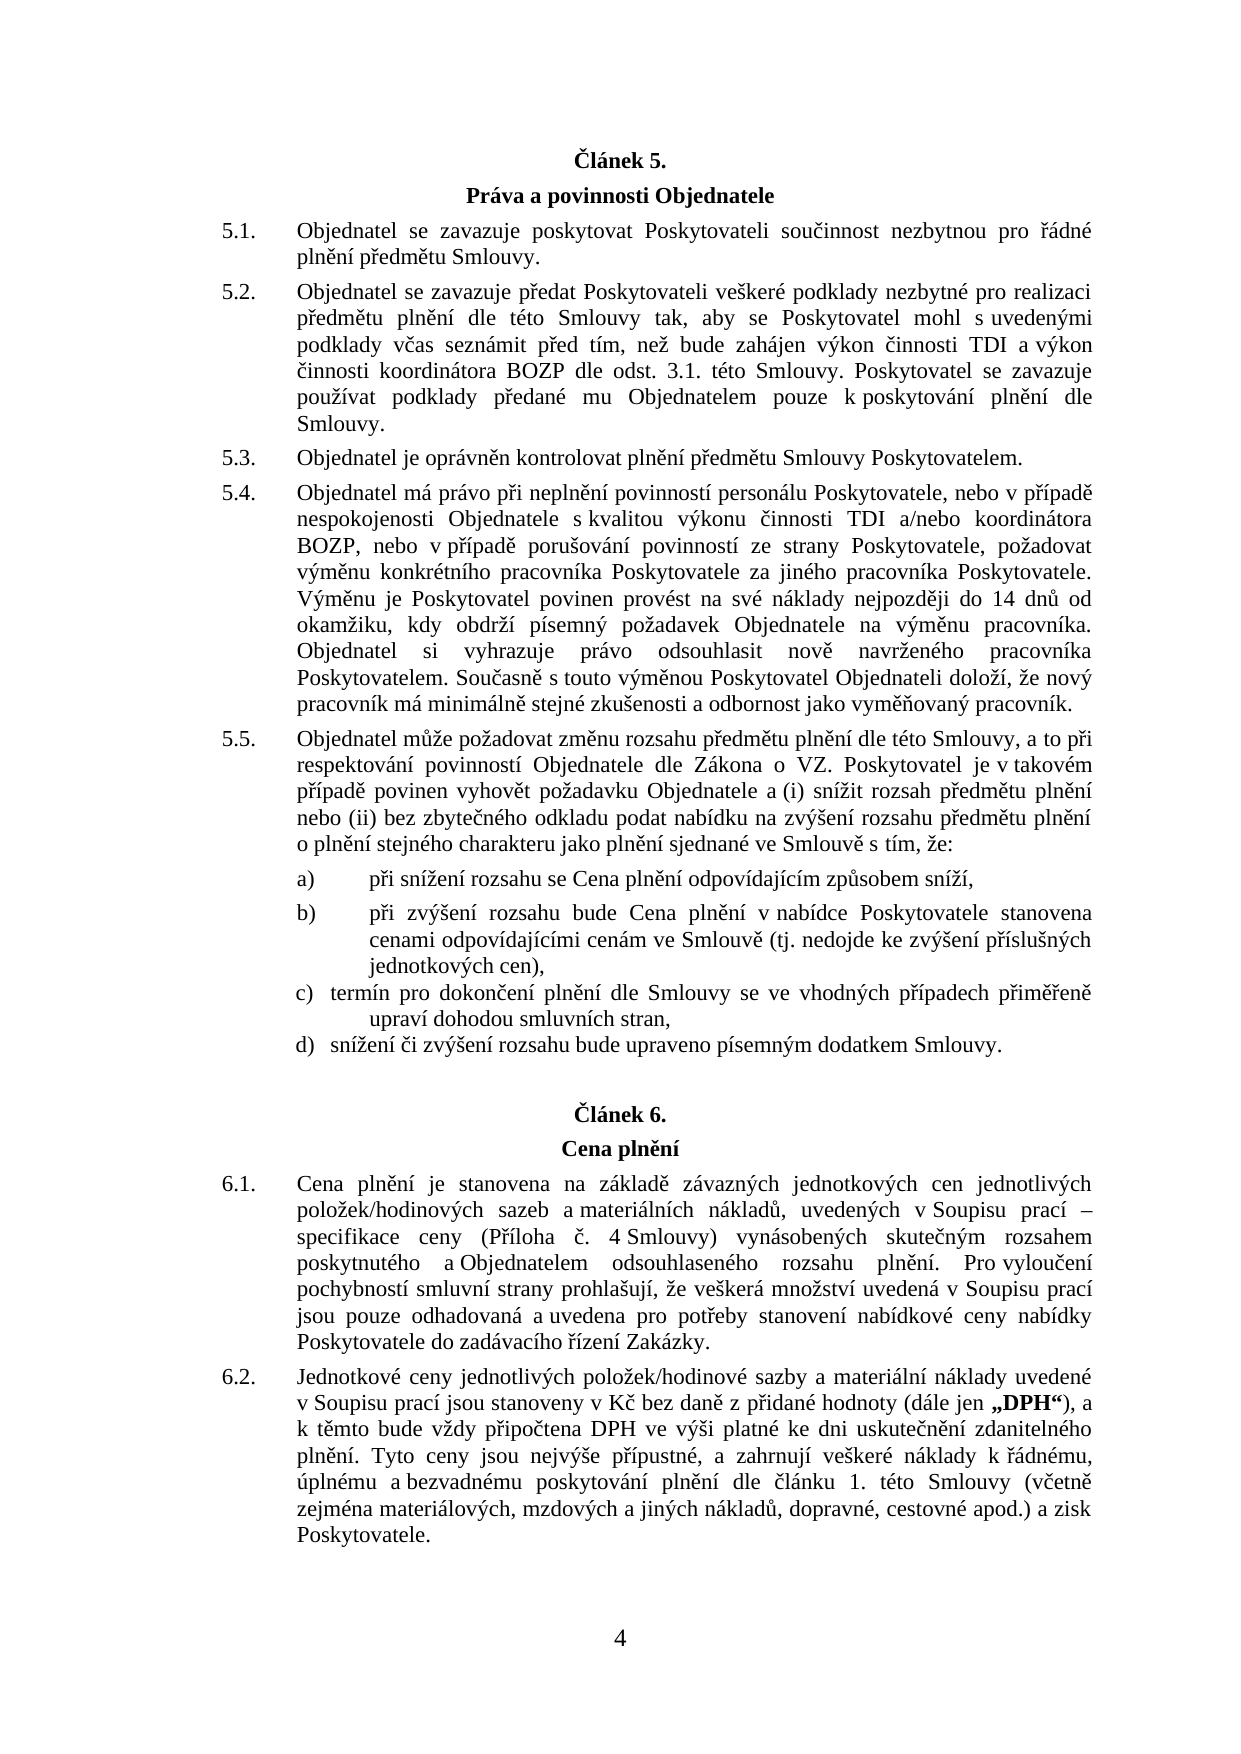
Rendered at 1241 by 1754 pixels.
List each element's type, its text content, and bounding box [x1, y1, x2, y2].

list termín pro dokončení plnění dle Smlouvy se ve vhodných případech přiměřeně upraví dohodou smluvních stran, [295, 978, 1093, 1031]
list Objednatel se zavazuje poskytovat Poskytovateli součinnost nezbytnou pro řádné plnění předmětu Smlouvy. [222, 217, 1093, 270]
list Jednotkové ceny jednotlivých položek/hodinové sazby a materiální náklady uvedené v Soupisu prací jsou stanoveny v Kč bez daně z přidané hodnoty (dále jen „DPH“), a k těmto bude vždy připočtena DPH ve výši platné ke dni uskutečnění zdanitelného plnění. Tyto ceny jsou nejvýše přípustné, a zahrnují veškeré náklady k řádnému, úplnému a bezvadnému poskytování plnění dle článku 1. této Smlouvy (včetně zejména materiálových, mzdových a jiných nákladů, dopravné, cestovné apod.) a zisk Poskytovatele. [222, 1363, 1093, 1547]
list a) při snížení rozsahu se Cena plnění odpovídajícím způsobem sníží, [297, 865, 1093, 891]
text Práva a povinnosti Objednatele [148, 182, 1093, 209]
list Cena plnění je stanovena na základě závazných jednotkových cen jednotlivých položek/hodinových sazeb a materiálních nákladů, uvedených v Soupisu prací – specifikace ceny (Příloha č. 4 Smlouvy) vynásobených skutečným rozsahem poskytnutého a Objednatelem odsouhlaseného rozsahu plnění. Pro vyloučení pochybností smluvní strany prohlašují, že veškerá množství uvedená v Soupisu prací jsou pouze odhadovaná a uvedena pro potřeby stanovení nabídkové ceny nabídky Poskytovatele do zadávacího řízení Zakázky. [222, 1170, 1093, 1354]
text Objednatel má právo při neplnění povinností personálu Poskytovatele, nebo v případě nespokojenosti Objednatele s kvalitou výkonu činnosti TDI a/nebo koordinátora BOZP, nebo v případě porušování povinností ze strany Poskytovatele, požadovat výměnu konkrétního pracovníka Poskytovatele za jiného pracovníka Poskytovatele. Výměnu je Poskytovatel povinen provést na své náklady nejpozději do 14 dnů od okamžiku, kdy obdrží písemný požadavek Objednatele na výměnu pracovníka. Objednatel si vyhrazuje právo odsouhlasit nově navrženého pracovníka Poskytovatelem. Současně s touto výměnou Poskytovatel Objednateli doloží, že nový pracovník má minimálně stejné zkušenosti a odbornost jako vyměňovaný pracovník. [222, 479, 1093, 716]
list snížení či zvýšení rozsahu bude upraveno písemným dodatkem Smlouvy. [295, 1031, 1093, 1058]
text Objednatel může požadovat změnu rozsahu předmětu plnění dle této Smlouvy, a to při respektování povinností Objednatele dle Zákona o VZ. Poskytovatel je v takovém případě povinen vyhovět požadavku Objednatele a (i) snížit rozsah předmětu plnění nebo (ii) bez zbytečného odkladu podat nabídku na zvýšení rozsahu předmětu plnění o plnění stejného charakteru jako plnění sjednané ve Smlouvě s tím, že: [222, 725, 1093, 856]
list b) při zvýšení rozsahu bude Cena plnění v nabídce Poskytovatele stanovena cenami odpovídajícími cenám ve Smlouvě (tj. nedojde ke zvýšení příslušných jednotkových cen), [297, 899, 1093, 978]
text Objednatel je oprávněn kontrolovat plnění předmětu Smlouvy Poskytovatelem. [222, 444, 1093, 471]
text Cena plnění [148, 1135, 1093, 1162]
text Objednatel se zavazuje předat Poskytovateli veškeré podklady nezbytné pro realizaci předmětu plnění dle této Smlouvy tak, aby se Poskytovatel mohl s uvedenými podklady včas seznámit před tím, než bude zahájen výkon činnosti TDI a výkon činnosti koordinátora BOZP dle odst. 3.1. této Smlouvy. Poskytovatel se zavazuje používat podklady předané mu Objednatelem pouze k poskytování plnění dle Smlouvy. [222, 278, 1093, 436]
